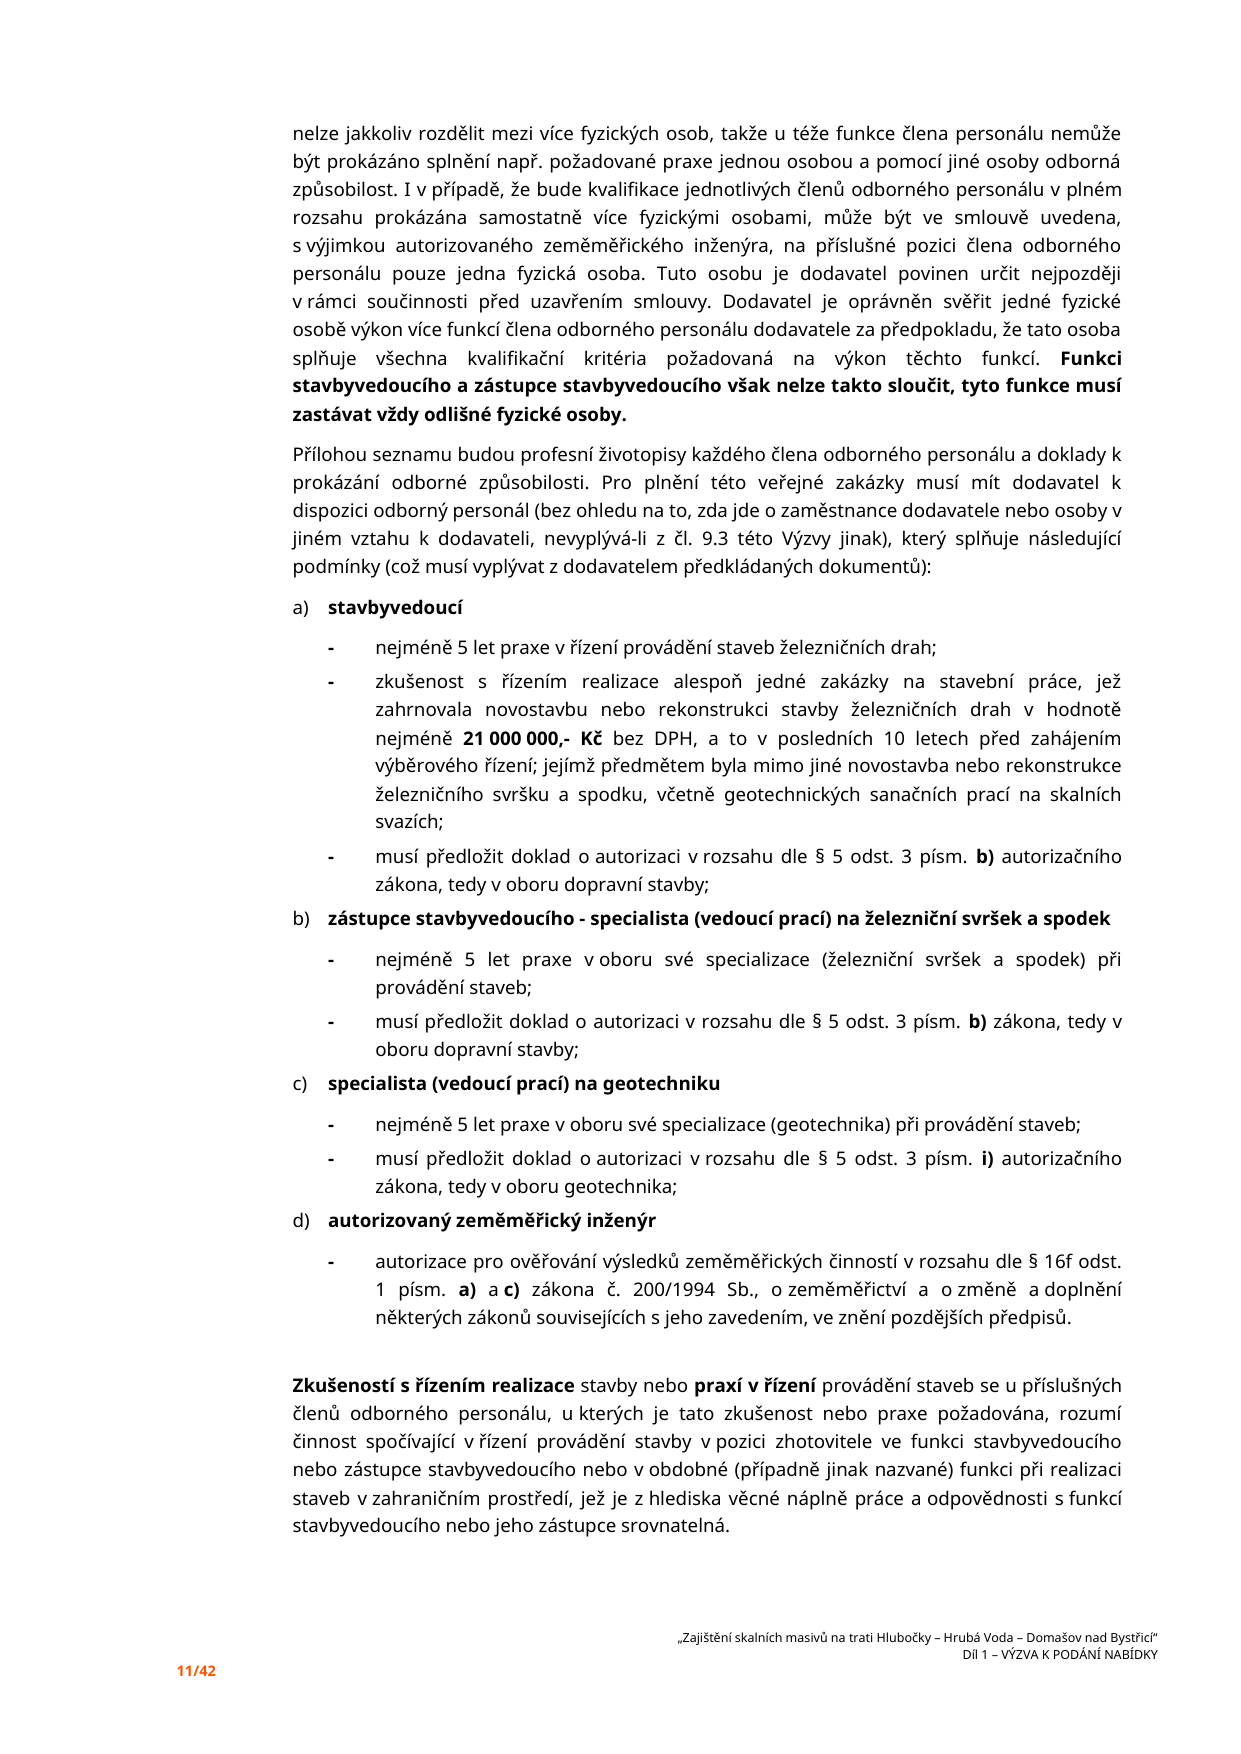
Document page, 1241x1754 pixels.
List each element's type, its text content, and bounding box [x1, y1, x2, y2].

text autorizace pro ověřování výsledků zeměměřických činností v rozsahu dle § 16f odst. 1 písm. a) a c) zákona č. 200/1994 Sb., o zeměměřictví a o změně a doplnění některých zákonů souvisejících s jeho zavedením, ve znění pozdějších předpisů. [328, 1248, 1122, 1330]
text musí předložit doklad o autorizaci v rozsahu dle § 5 odst. 3 písm. b) autorizačního zákona, tedy v oboru dopravní stavby; [328, 843, 1122, 897]
text zkušenost s řízením realizace alespoň jedné zakázky na stavební práce, jež zahrnovala novostavbu nebo rekonstrukci stavby železničních drah v hodnotě nejméně 21 000 000,- Kč bez DPH, a to v posledních 10 letech před zahájením výběrového řízení; jejímž předmětem byla mimo jiné novostavba nebo rekonstrukce železničního svršku a spodku, včetně geotechnických sanačních prací na skalních svazích; [328, 669, 1122, 834]
text musí předložit doklad o autorizaci v rozsahu dle § 5 odst. 3 písm. b) zákona, tedy v oboru dopravní stavby; [328, 1008, 1122, 1062]
text Zkušeností s řízením realizace stavby nebo praxí v řízení provádění staveb se u příslušných členů odborného personálu, u kterých je tato zkušenost nebo praxe požadována, rozumí činnost spočívající v řízení provádění stavby v pozici zhotovitele ve funkci stavbyvedoucího nebo zástupce stavbyvedoucího nebo v obdobné (případně jinak nazvané) funkci při realizaci staveb v zahraničním prostředí, jež je z hlediska věcné náplně práce a odpovědnosti s funkcí stavbyvedoucího nebo jeho zástupce srovnatelná. [292, 1373, 1122, 1538]
text nejméně 5 let praxe v řízení provádění staveb železničních drah; [328, 634, 1122, 660]
list stavbyvedoucí [292, 594, 1122, 619]
text nejméně 5 let praxe v oboru své specializace (geotechnika) při provádění staveb; [328, 1111, 1122, 1137]
text musí předložit doklad o autorizaci v rozsahu dle § 5 odst. 3 písm. i) autorizačního zákona, tedy v oboru geotechnika; [328, 1145, 1122, 1199]
text specialista (vedoucí prací) na geotechniku [292, 1071, 1122, 1096]
text nejméně 5 let praxe v oboru své specializace (železniční svršek a spodek) při provádění staveb; [328, 946, 1122, 999]
text autorizovaný zeměměřický inženýr [292, 1208, 1122, 1233]
text zástupce stavbyvedoucího - specialista (vedoucí prací) na železniční svršek a spodek [292, 905, 1122, 931]
text Přílohou seznamu budou profesní životopisy každého člena odborného personálu a doklady k prokázání odborné způsobilosti. Pro plnění této veřejné zakázky musí mít dodavatel k dispozici odborný personál (bez ohledu na to, zda jde o zaměstnance dodavatele nebo osoby v jiném vztahu k dodavateli, nevyplývá-li z čl. 9.3 této Výzvy jinak), který splňuje následující podmínky (což musí vyplývat z dodavatelem předkládaných dokumentů): [292, 441, 1122, 579]
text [292, 121, 1122, 426]
